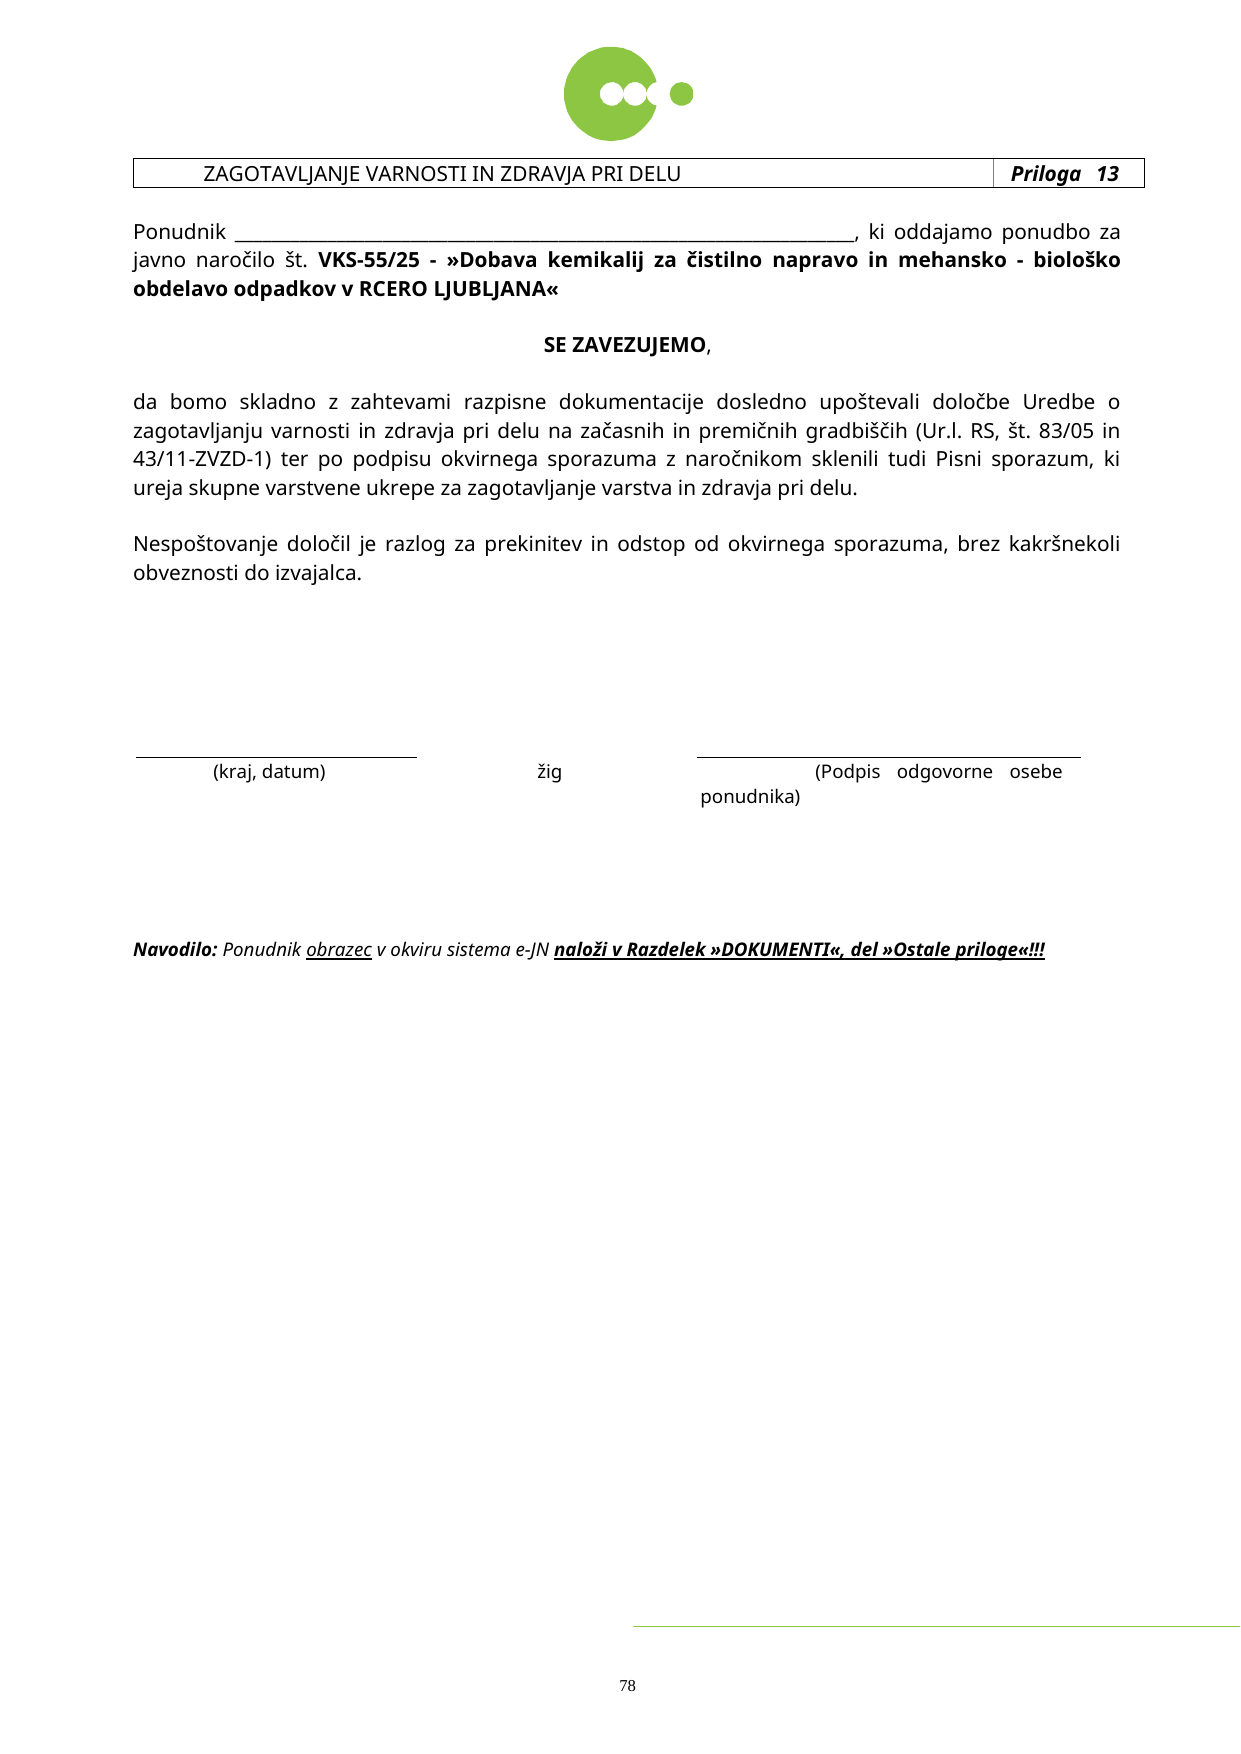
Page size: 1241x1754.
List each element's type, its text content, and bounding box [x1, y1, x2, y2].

table_header žig [417, 757, 697, 809]
text Navodilo: Ponudnik obrazec v okviru sistema e-JN naloži v Razdelek »DOKUMENTI«, del »Ostale priloge«!!! [133, 937, 1122, 962]
table_header (Podpis odgovorne osebe ponudnika) [697, 758, 1081, 809]
table_header [134, 159, 196, 187]
table_header (kraj, datum) [136, 758, 417, 809]
table_header Priloga [994, 159, 1088, 187]
text da bomo skladno z zahtevami razpisne dokumentacije dosledno upoštevali določbe Uredbe o zagotavljanju varnosti in zdravja pri delu na začasnih in premičnih gradbiščih (Ur.l. RS, št. 83/05 in 43/11-ZVZD-1) ter po podpisu okvirnega sporazuma z naročnikom sklenili tudi Pisni sporazum, ki ureja skupne varstvene ukrepe za zagotavljanje varstva in zdravja pri delu. [133, 387, 1122, 501]
table_header ZAGOTAVLJANJE VARNOSTI IN ZDRAVJA PRI DELU [196, 159, 993, 187]
text SE ZAVEZUJEMO, [133, 331, 1122, 359]
table_header 13 [1089, 159, 1144, 187]
text Nespoštovanje določil je razlog za prekinitev in odstop od okvirnega sporazuma, brez kakršnekoli obveznosti do izvajalca. [133, 529, 1122, 586]
text Ponudnik ___________________________________________________________________, ki oddajamo ponudbo za javno naročilo št. VKS-55/25 - »Dobava kemikalij za čistilno napravo in mehansko - biološko obdelavo odpadkov v RCERO LJUBLJANA« [133, 217, 1122, 302]
